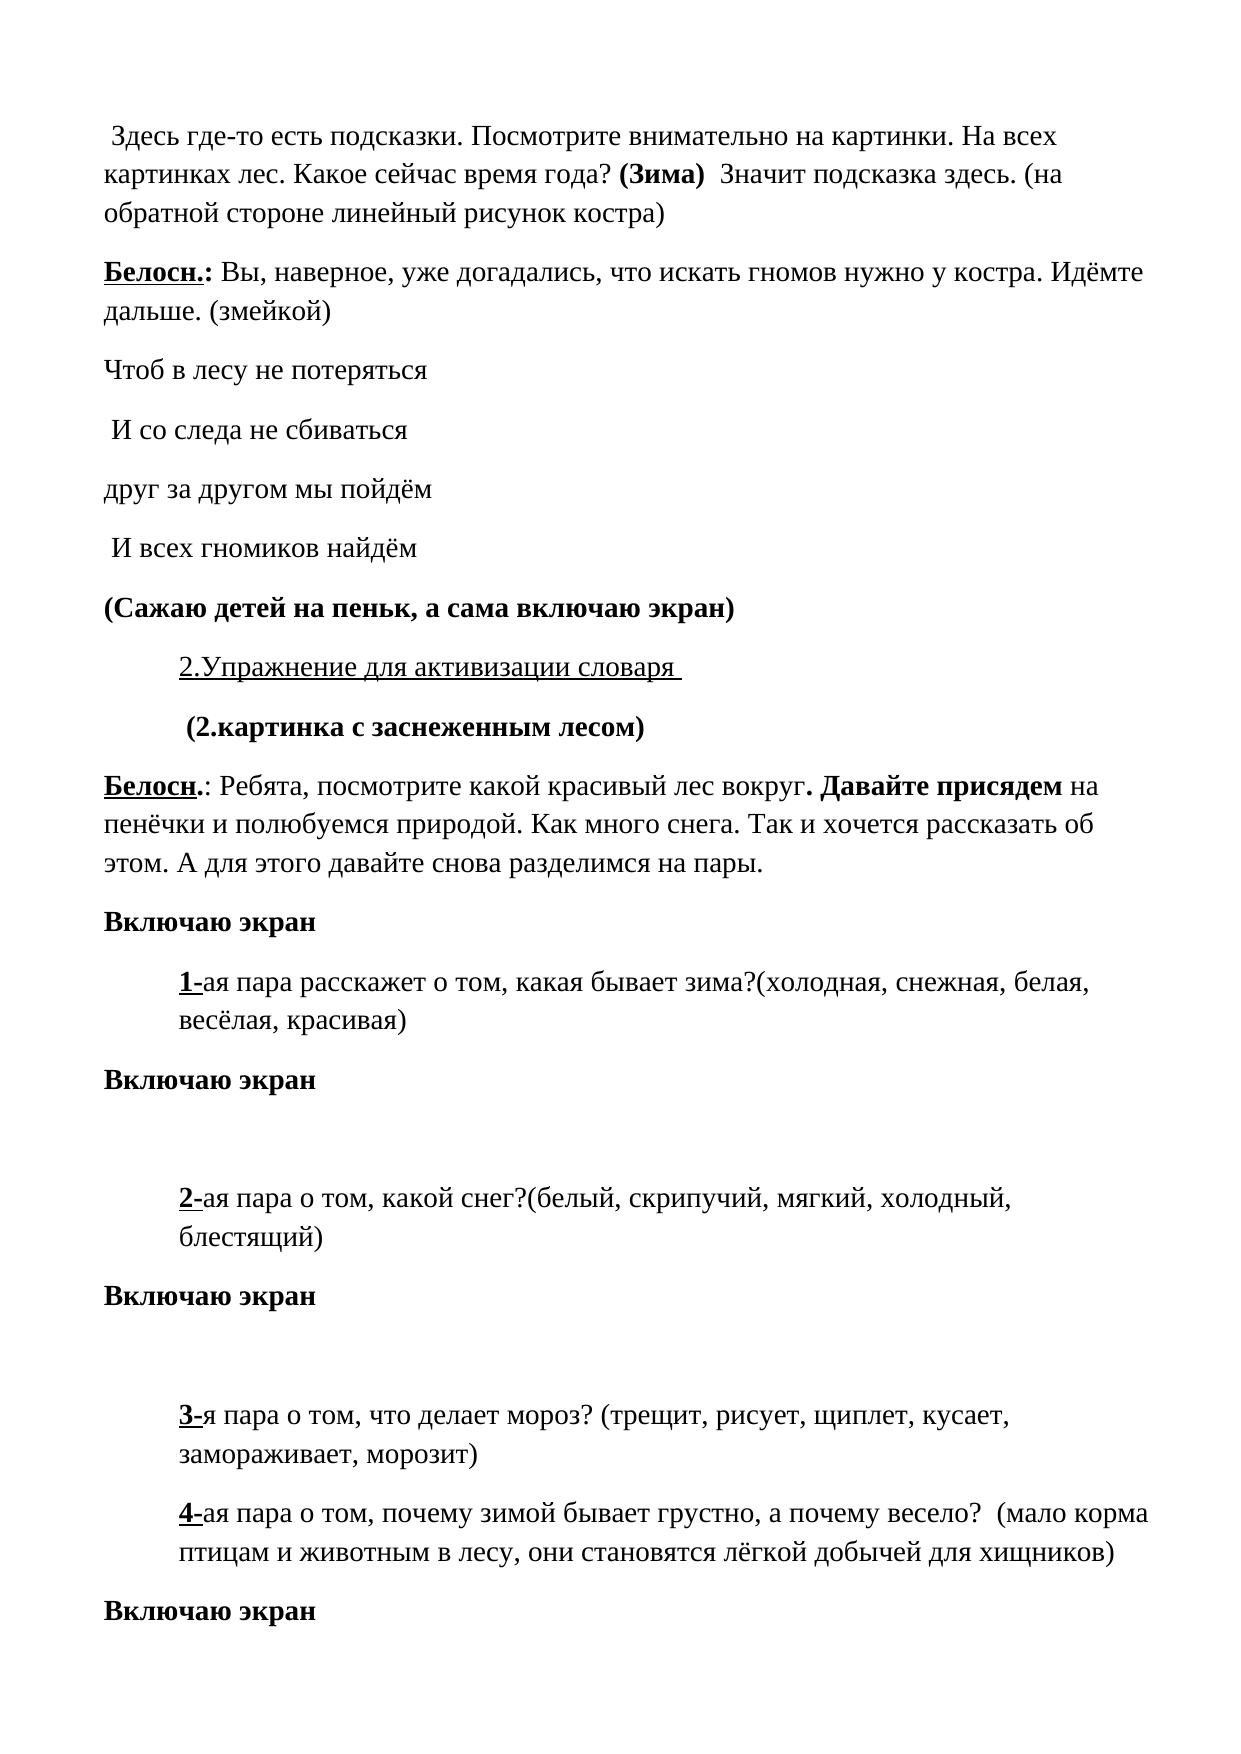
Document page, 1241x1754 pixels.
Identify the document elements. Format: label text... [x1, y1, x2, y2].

text (Сажаю детей на пеньк, а сама включаю экран) [103, 590, 1152, 623]
text друг за другом мы пойдём [103, 471, 1152, 505]
text 2.Упражнение для активизации словаря [178, 649, 1152, 683]
text 1-ая пара расскажет о том, какая бывает зима?(холодная, снежная, белая, весёлая, красивая) [178, 964, 1152, 1036]
text Здесь где-то есть подсказки. Посмотрите внимательно на картинки. На всех картинках лес. Какое сейчас время года? (Зима) Значит подсказка здесь. (на обратной стороне линейный рисунок костра) [103, 118, 1152, 229]
text 2-ая пара о том, какой снег?(белый, скрипучий, мягкий, холодный, блестящий) [178, 1181, 1152, 1253]
text Включаю экран [103, 1062, 1152, 1095]
text 4-ая пара о том, почему зимой бывает грустно, а почему весело? (мало корма птицам и животным в лесу, они становятся лёгкой добычей для хищников) [178, 1495, 1152, 1567]
text (2.картинка с заснеженным лесом) [178, 709, 1152, 742]
text И всех гномиков найдём [103, 531, 1152, 564]
text Белосн.: Вы, наверное, уже догадались, что искать гномов нужно у костра. Идёмте дальше. (змейкой) [103, 254, 1152, 327]
text 3-я пара о том, что делает мороз? (трещит, рисует, щиплет, кусает, замораживает, морозит) [178, 1397, 1152, 1469]
text Включаю экран [103, 904, 1152, 938]
text И со следа не сбиваться [103, 412, 1152, 445]
text Белосн.: Ребята, посмотрите какой красивый лес вокруг. Давайте присядем на пенёчки и полюбуемся природой. Как много снега. Так и хочется рассказать об этом. А для этого давайте снова разделимся на пары. [103, 768, 1152, 879]
text Включаю экран [103, 1278, 1152, 1312]
text Чтоб в лесу не потеряться [103, 352, 1152, 386]
text Включаю экран [103, 1593, 1152, 1627]
